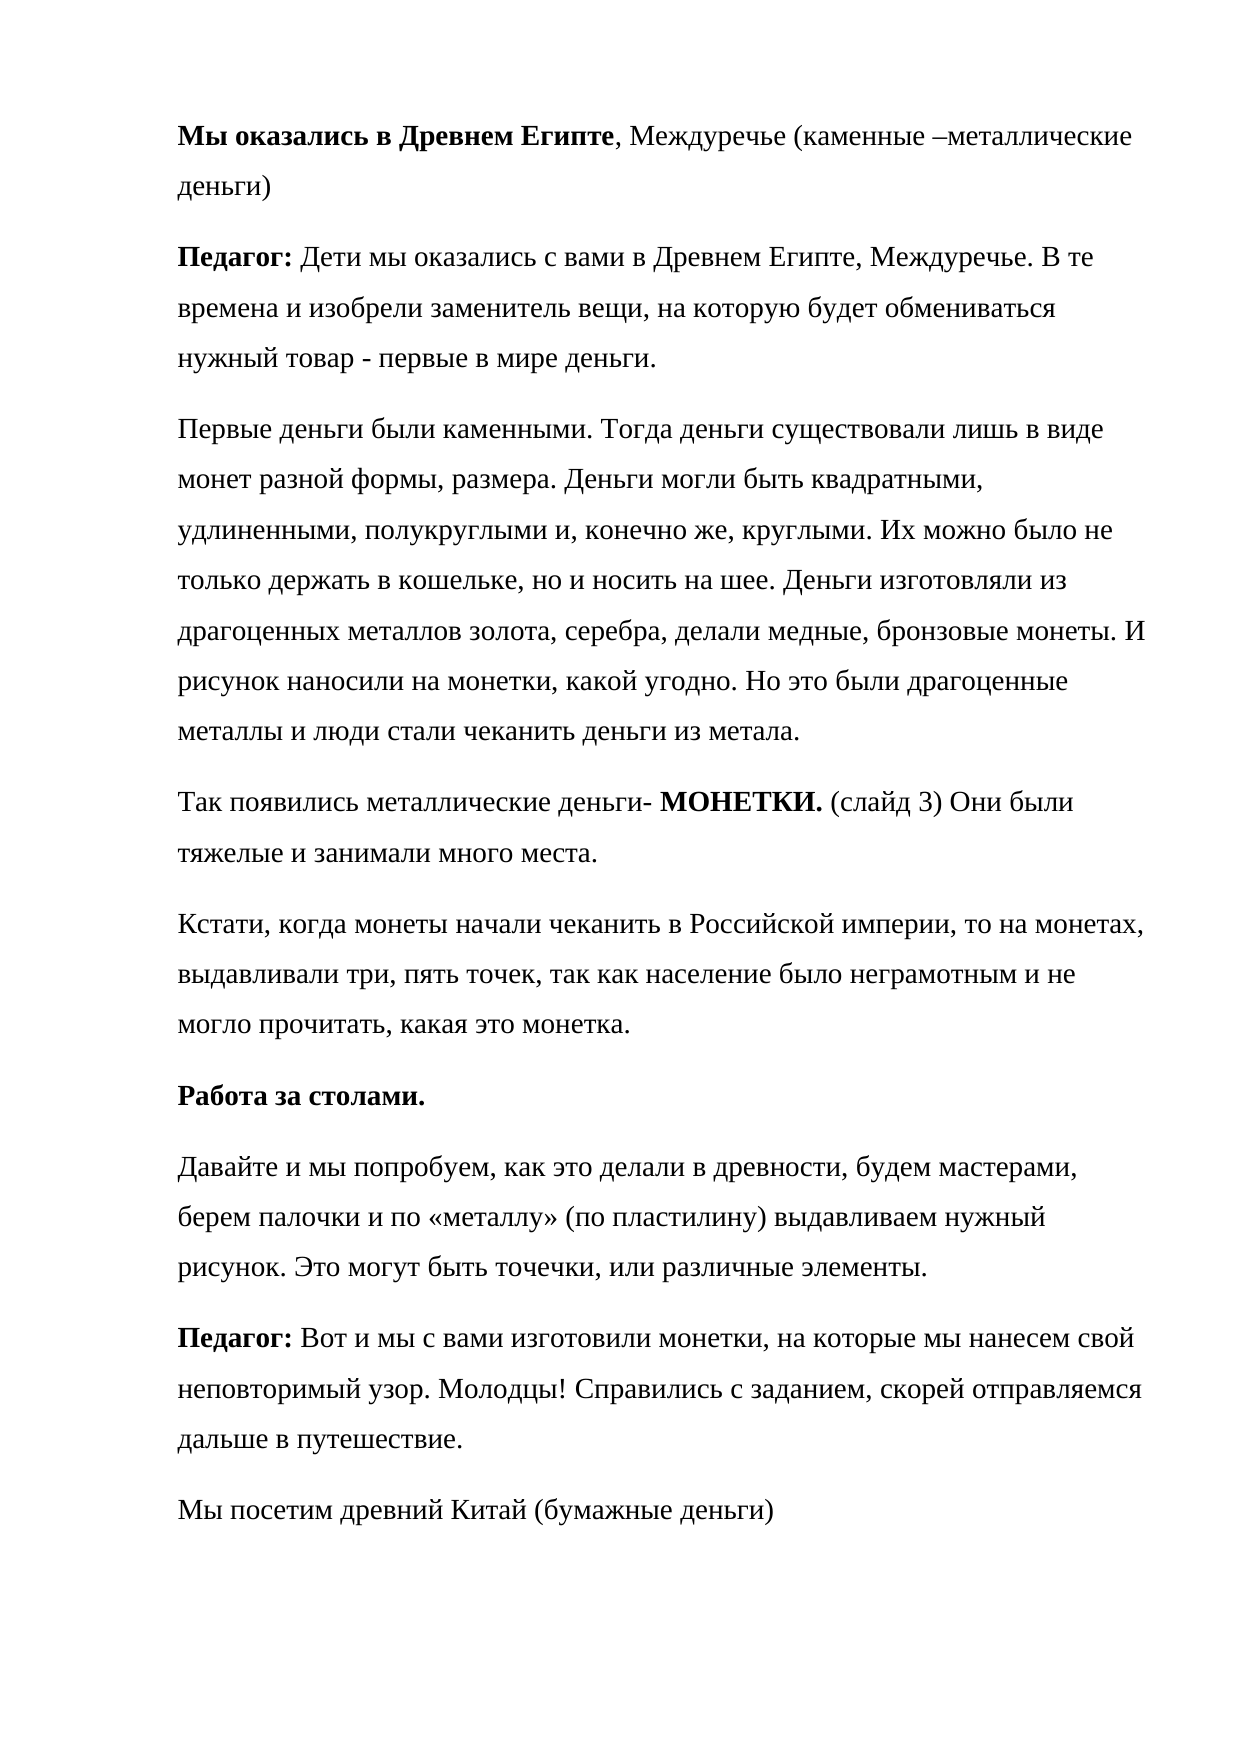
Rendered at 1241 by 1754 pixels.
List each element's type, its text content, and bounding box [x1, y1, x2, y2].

text Педагог: Дети мы оказались с вами в Древнем Египте, Междуречье. В те времена и изобрели заменитель вещи, на которую будет обмениваться нужный товар - первые в мире деньги. [177, 239, 1152, 374]
text Первые деньги были каменными. Тогда деньги существовали лишь в виде монет разной формы, размера. Деньги могли быть квадратными, удлиненными, полукруглыми и, конечно же, круглыми. Их можно было не только держать в кошельке, но и носить на шее. Деньги изготовляли из драгоценных металлов золота, серебра, делали медные, бронзовые монеты. И рисунок наносили на монетки, какой угодно. Но это были драгоценные металлы и люди стали чеканить деньги из метала. [177, 411, 1152, 747]
text Мы посетим древний Китай (бумажные деньги) [177, 1492, 1152, 1526]
text Давайте и мы попробуем, как это делали в древности, будем мастерами, берем палочки и по «металлу» (по пластилину) выдавливаем нужный рисунок. Это могут быть точечки, или различные элементы. [177, 1149, 1152, 1283]
text Педагог: Вот и мы с вами изготовили монетки, на которые мы нанесем свой неповторимый узор. Молодцы! Справились с заданием, скорей отправляемся дальше в путешествие. [177, 1321, 1152, 1455]
text Работа за столами. [177, 1078, 1152, 1111]
text Так появились металлические деньги- МОНЕТКИ. (слайд 3) Они были тяжелые и занимали много места. [177, 784, 1152, 868]
text Мы оказались в Древнем Египте, Междуречье (каменные –металлические деньги) [177, 118, 1152, 202]
text Кстати, когда монеты начали чеканить в Российской империи, то на монетах, выдавливали три, пять точек, так как население было неграмотным и не могло прочитать, какая это монетка. [177, 906, 1152, 1040]
